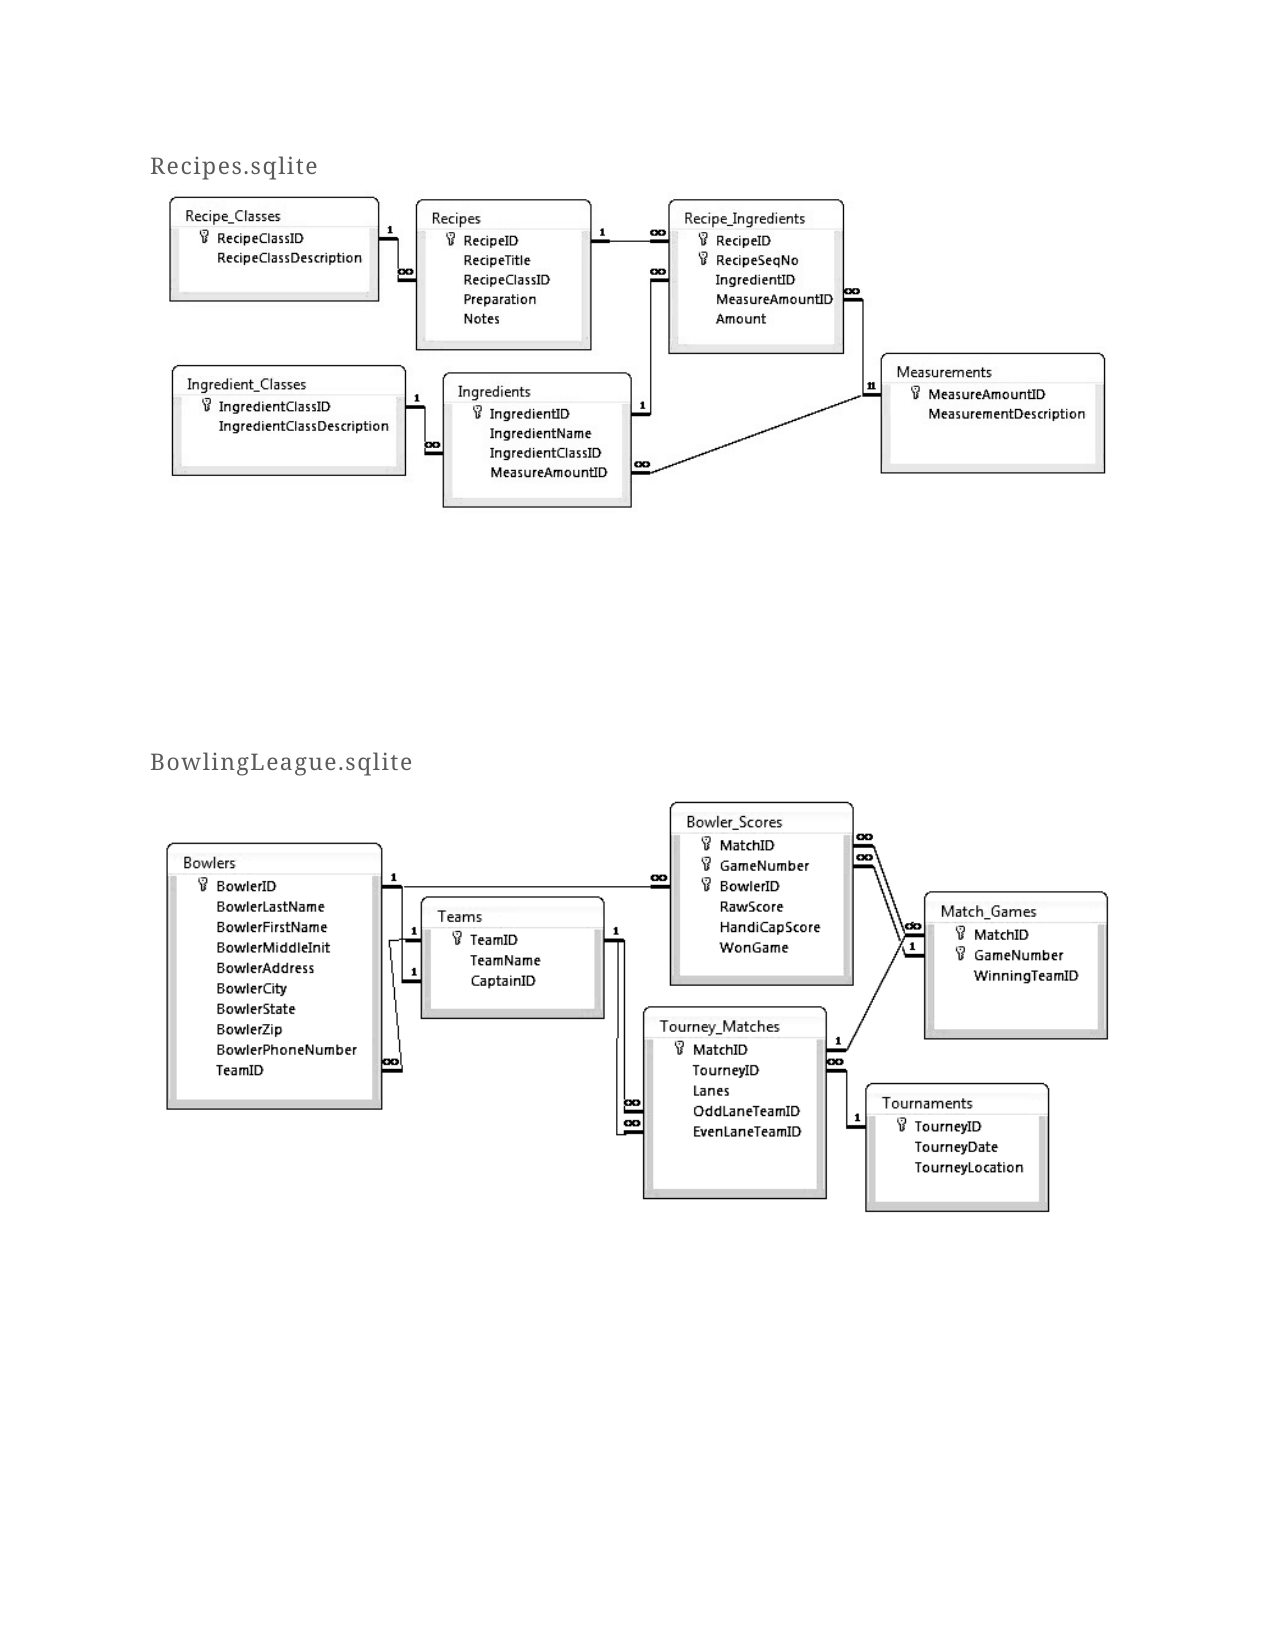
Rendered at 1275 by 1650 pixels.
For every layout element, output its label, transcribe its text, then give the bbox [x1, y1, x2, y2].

picture [150, 793, 1125, 1230]
picture [150, 181, 1125, 537]
subtitle BowlingLeague.sqlite [150, 745, 1125, 777]
subtitle Recipes.sqlite [150, 150, 1125, 181]
